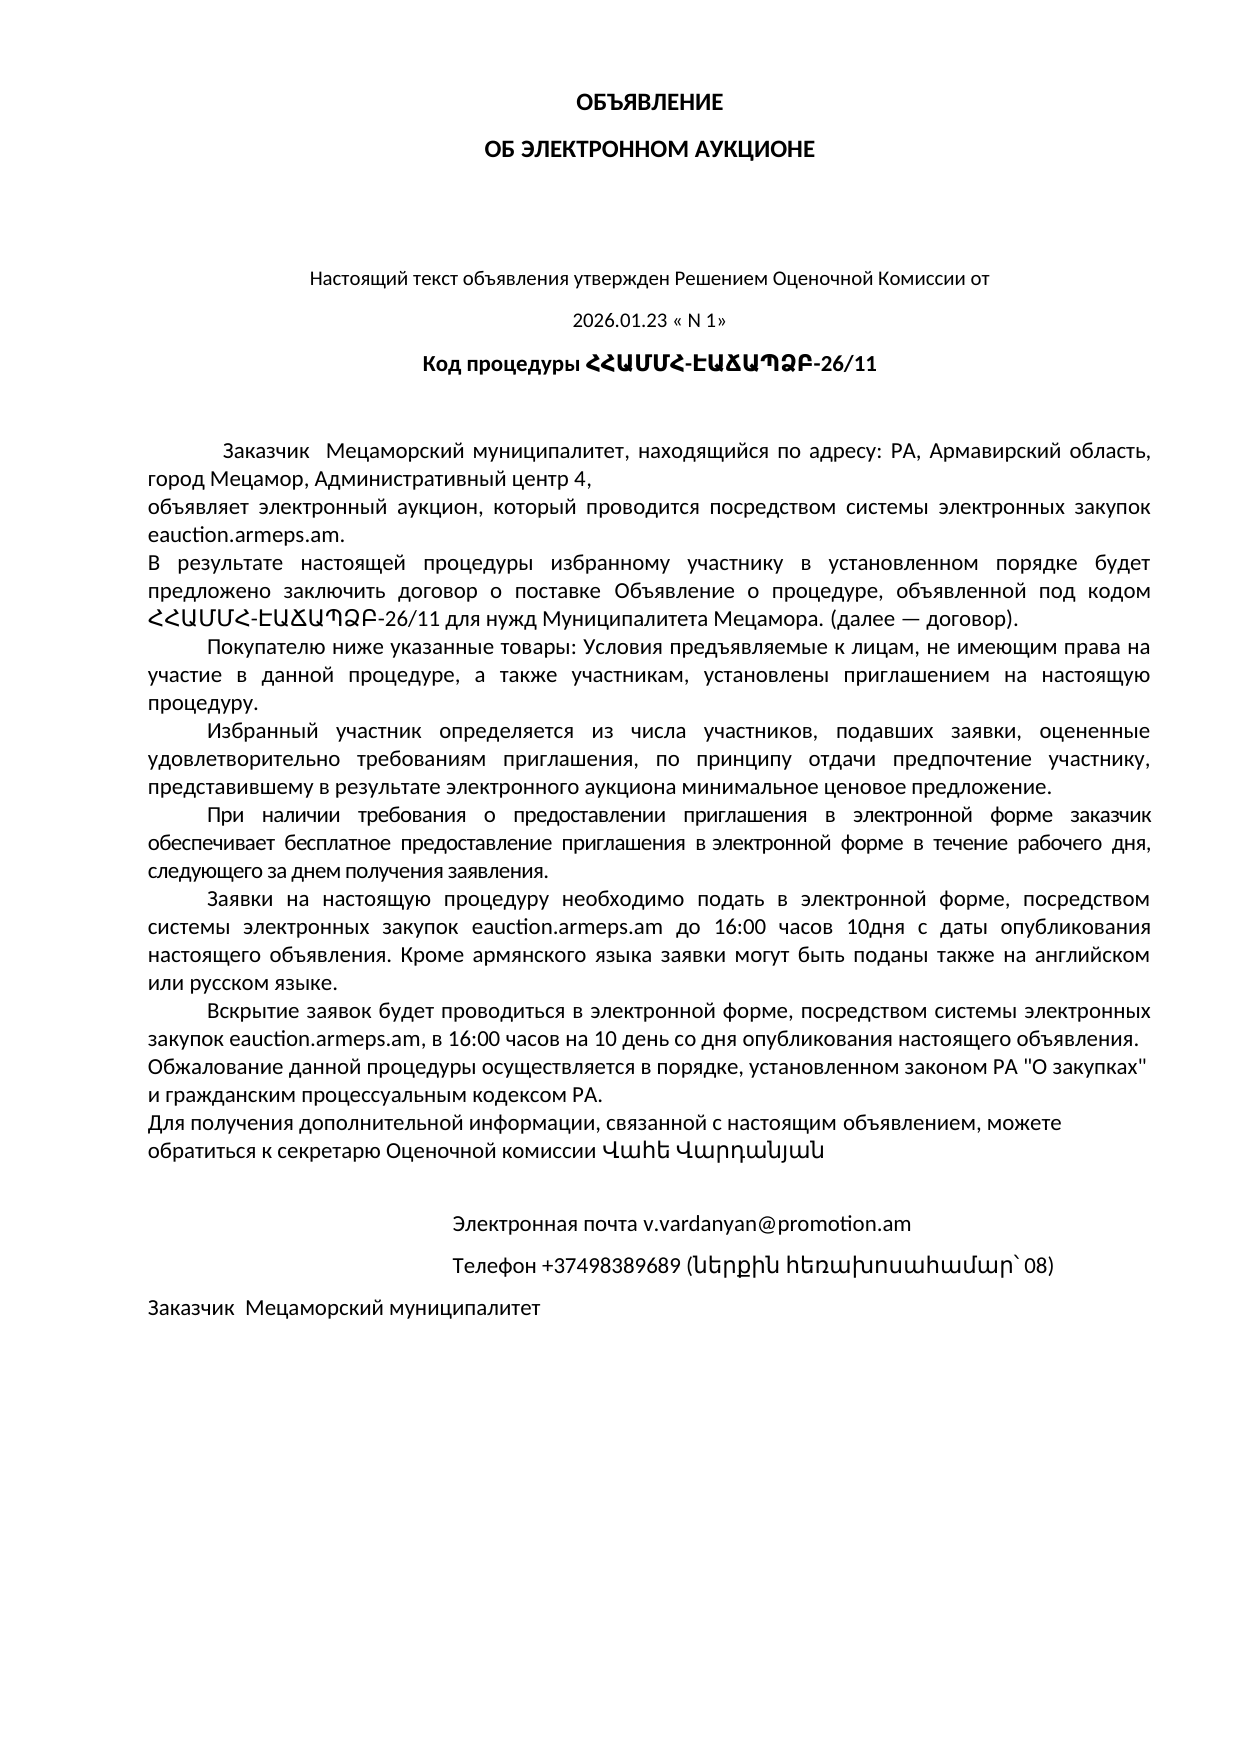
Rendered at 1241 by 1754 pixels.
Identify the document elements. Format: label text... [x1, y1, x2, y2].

text Избранный участник определяется из числа участников, подавших заявки, оцененные удовлетворительно требованиям приглашения, по принципу отдачи предпочтение участнику, представившему в результате электронного аукциона минимальное ценовое предложение. [148, 716, 1152, 800]
text Для получения дополнительной информации, связанной с настоящим объявлением, можете обратиться к секретарю Оценочной комиссии Վահե Վարդանյան [148, 1108, 1152, 1164]
text Код процедуры ՀՀԱՄՄՀ-ԷԱՃԱՊՁԲ-26/11 [148, 349, 1152, 377]
text Заказчик Мецаморский муниципалитет [148, 1293, 1152, 1321]
text В результате настоящей процедуры избранному участнику в установленном порядке будет предложено заключить договор о поставке Объявление о процедуре, объявленной под кодом ՀՀԱՄՄՀ-ԷԱՃԱՊՁԲ-26/11 для нужд Муниципалитета Мецамора. (далее — договор). [148, 548, 1152, 632]
text Телефон +37498389689 (ներքին հեռախոսահամար՝ 08) [148, 1251, 1152, 1279]
text ОБ ЭЛЕКТРОННОМ АУКЦИОНЕ [148, 134, 1152, 164]
text Электронная почта v.vardanyan@promotion.am [148, 1209, 1152, 1237]
text Обжалование данной процедуры осуществляется в порядке, установленном законом РА "О закупках" и гражданским процессуальным кодексом РА. [148, 1052, 1152, 1108]
text Заказчик Мецаморский муниципалитет, находящийся по адресу: РА, Армавирский область, город Мецамор, Административный центр 4, [148, 436, 1152, 492]
text При наличии требования о предоставлении приглашения в электронной форме заказчик обеспечивает бесплатное предоставление приглашения в электронной форме в течение рабочего дня, следующего за днем получения заявления. [148, 800, 1152, 884]
text ОБЪЯВЛЕНИЕ [148, 86, 1152, 117]
text 2026.01.23 « N 1» [148, 307, 1152, 332]
text Настоящий текст объявления утвержден Решением Оценочной Комиссии от [148, 265, 1152, 290]
text Покупателю ниже указанные товары: Условия предъявляемые к лицам, не имеющим права на участие в данной процедуре, а также участникам, установлены приглашением на настоящую процедуру. [148, 632, 1152, 716]
text объявляет электронный аукцион, который проводится посредством системы электронных закупок eauction.armeps.am. [148, 492, 1152, 548]
text Вскрытие заявок будет проводиться в электронной форме, посредством системы электронных закупок eauction.armeps.am, в 16:00 часов на 10 день со дня опубликования настоящего объявления. [148, 996, 1152, 1052]
text Заявки на настоящую процедуру необходимо подать в электронной форме, посредством системы электронных закупок eauction.armeps.am до 16:00 часов 10дня с даты опубликования настоящего объявления. Кроме армянского языка заявки могут быть поданы также на английском или русском языке. [148, 884, 1152, 996]
